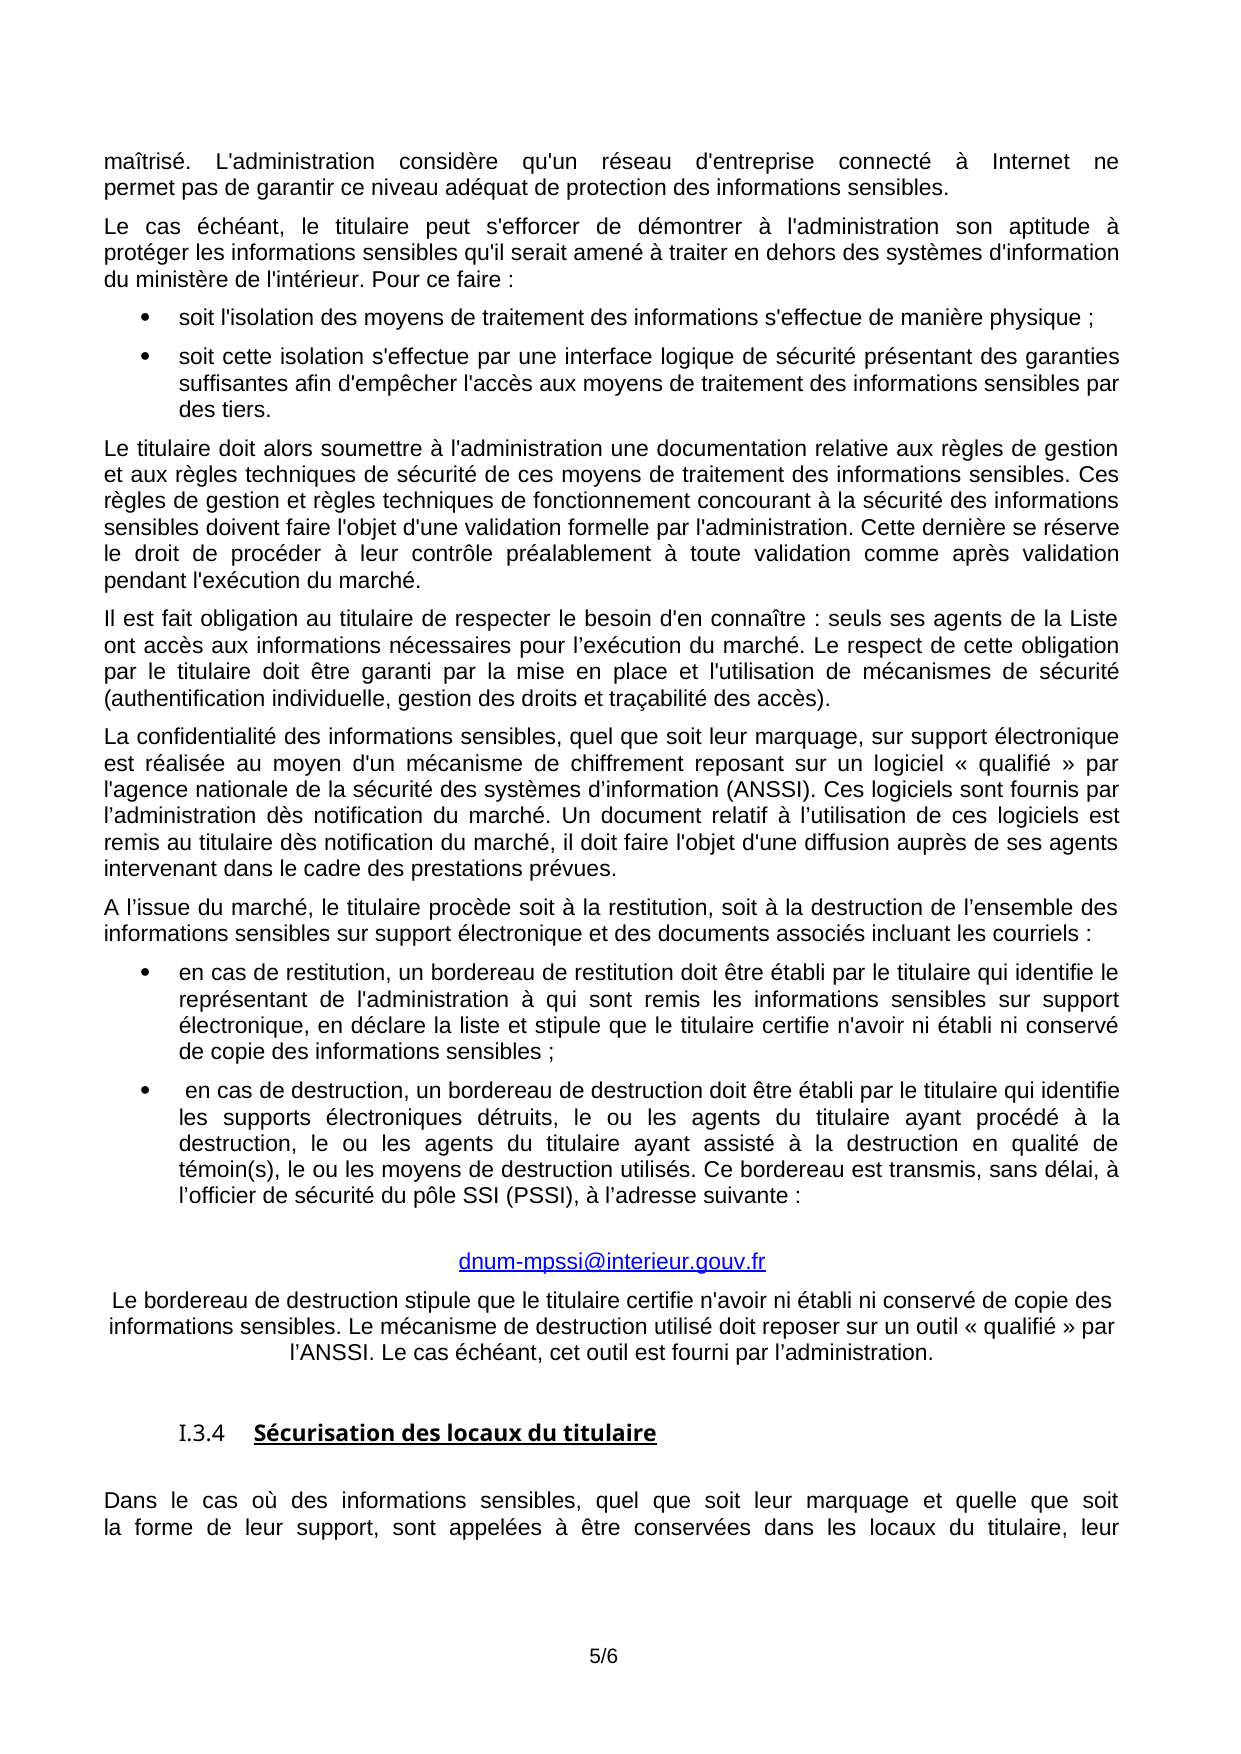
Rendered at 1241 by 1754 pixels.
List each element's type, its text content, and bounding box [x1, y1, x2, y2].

text A l’issue du marché, le titulaire procède soit à la restitution, soit à la destruction de l’ensemble des informations sensibles sur support électronique et des documents associés incluant les courriels : [103, 894, 1120, 947]
list soit cette isolation s'effectue par une interface logique de sécurité présentant des garanties suffisantes afin d'empêcher l'accès aux moyens de traitement des informations sensibles par des tiers. [141, 343, 1120, 422]
list en cas de restitution, un bordereau de restitution doit être établi par le titulaire qui identifie le représentant de l'administration à qui sont remis les informations sensibles sur support électronique, en déclare la liste et stipule que le titulaire certifie n'avoir ni établi ni conservé de copie des informations sensibles ; [141, 959, 1120, 1064]
list soit l'isolation des moyens de traitement des informations s'effectue de manière physique ; [141, 304, 1120, 331]
text dnum-mpssi@interieur.gouv.fr [103, 1221, 1120, 1274]
list en cas de destruction, un bordereau de destruction doit être établi par le titulaire qui identifie les supports électroniques détruits, le ou les agents du titulaire ayant procédé à la destruction, le ou les agents du titulaire ayant assisté à la destruction en qualité de témoin(s), le ou les moyens de destruction utilisés. Ce bordereau est transmis, sans délai, à l’officier de sécurité du pôle SSI (PSSI), à l’adresse suivante : [141, 1077, 1120, 1209]
text Le titulaire doit alors soumettre à l'administration une documentation relative aux règles de gestion et aux règles techniques de sécurité de ces moyens de traitement des informations sensibles. Ces règles de gestion et règles techniques de fonctionnement concourant à la sécurité des informations sensibles doivent faire l'objet d'une validation formelle par l'administration. Cette dernière se réserve le droit de procéder à leur contrôle préalablement à toute validation comme après validation pendant l'exécution du marché. [103, 435, 1120, 593]
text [103, 1461, 1120, 1540]
text Le cas échéant, le titulaire peut s'efforcer de démontrer à l'administration son aptitude à protéger les informations sensibles qu'il serait amené à traiter en dehors des systèmes d'information du ministère de l'intérieur. Pour ce faire : [103, 213, 1120, 292]
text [103, 148, 1120, 200]
text Il est fait obligation au titulaire de respecter le besoin d'en connaître : seuls ses agents de la Liste ont accès aux informations nécessaires pour l’exécution du marché. Le respect de cette obligation par le titulaire doit être garanti par la mise en place et l'utilisation de mécanismes de sécurité (authentification individuelle, gestion des droits et traçabilité des accès). [103, 605, 1120, 711]
subtitle Sécurisation des locaux du titulaire [178, 1417, 1120, 1448]
text La confidentialité des informations sensibles, quel que soit leur marquage, sur support électronique est réalisée au moyen d'un mécanisme de chiffrement reposant sur un logiciel « qualifié » par l'agence nationale de la sécurité des systèmes d’information (ANSSI). Ces logiciels sont fournis par l’administration dès notification du marché. Un document relatif à l’utilisation de ces logiciels est remis au titulaire dès notification du marché, il doit faire l'objet d'une diffusion auprès de ses agents intervenant dans le cadre des prestations prévues. [103, 723, 1120, 881]
text Le bordereau de destruction stipule que le titulaire certifie n'avoir ni établi ni conservé de copie des informations sensibles. Le mécanisme de destruction utilisé doit reposer sur un outil « qualifié » par l’ANSSI. Le cas échéant, cet outil est fourni par l’administration. [103, 1287, 1120, 1366]
